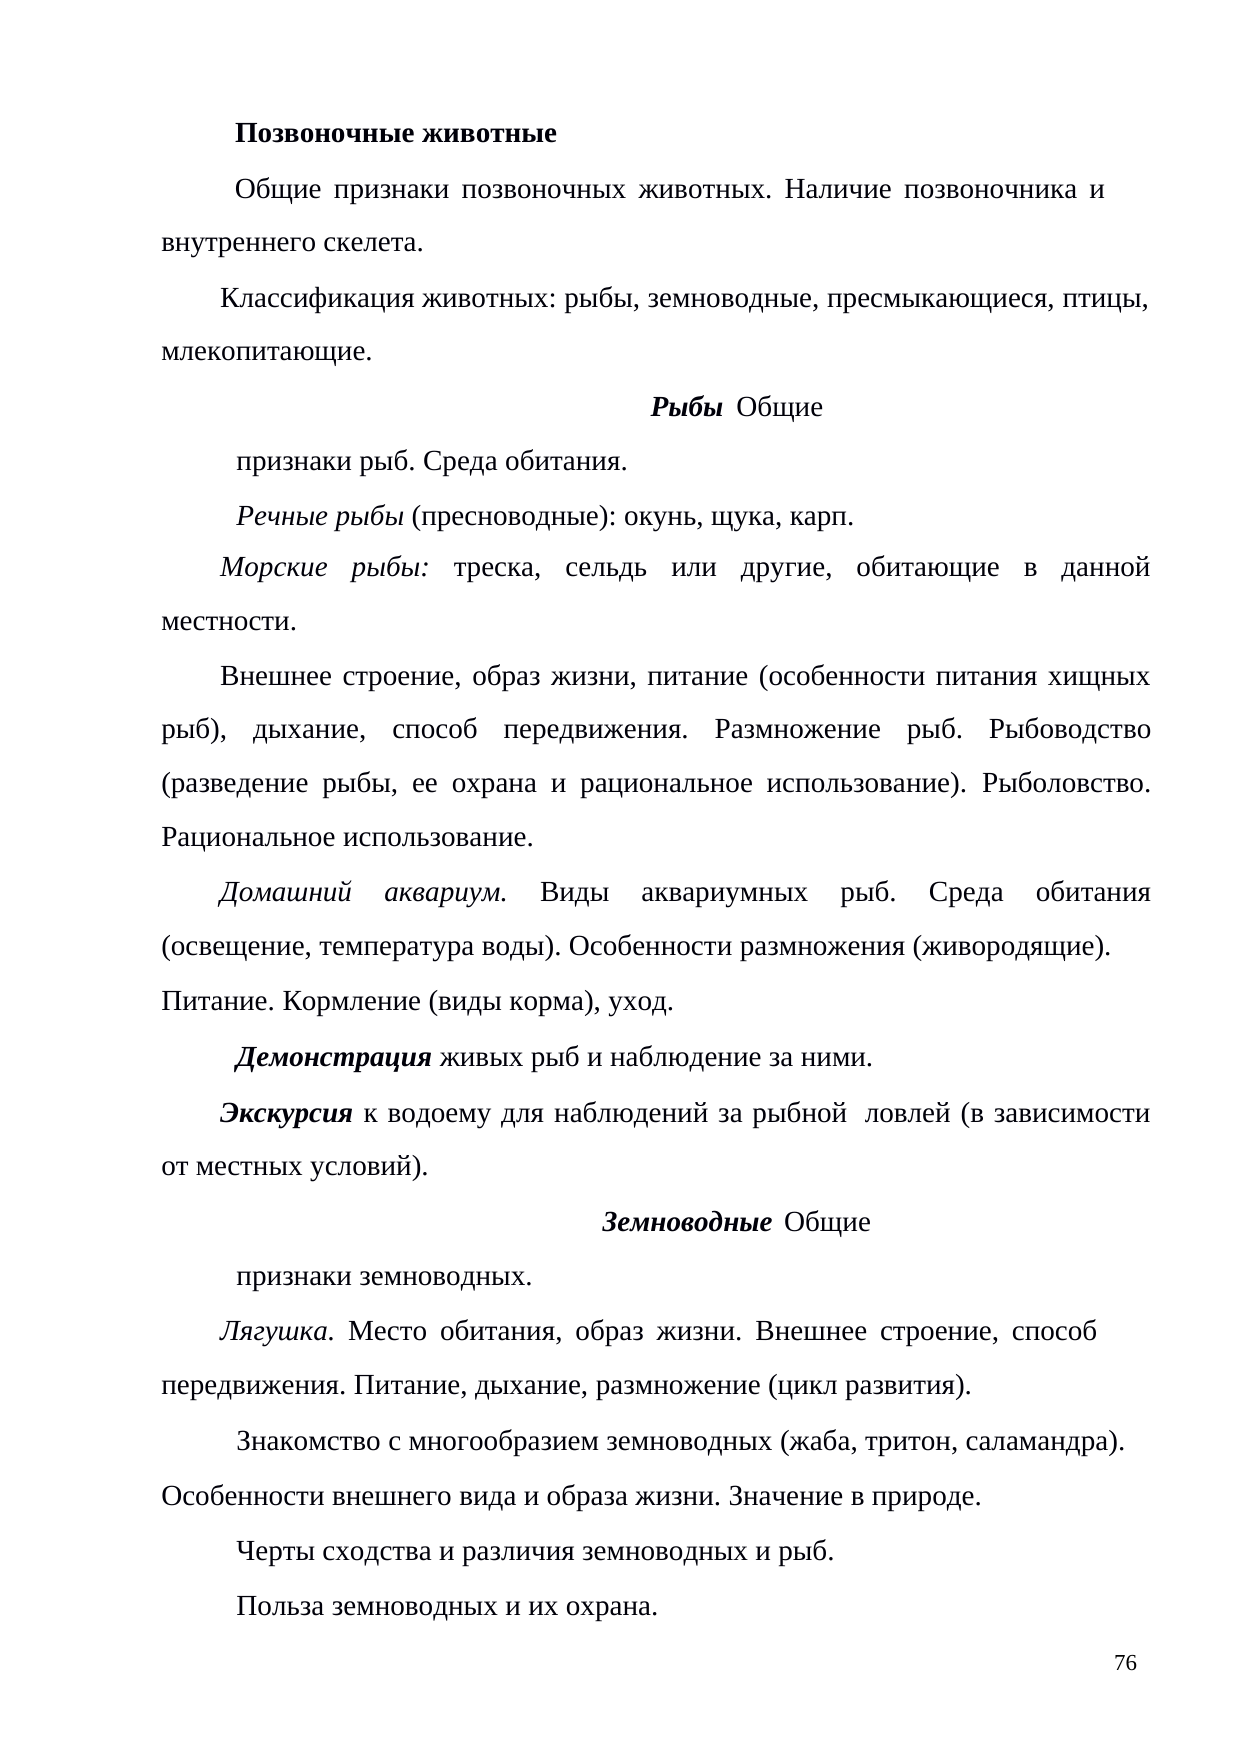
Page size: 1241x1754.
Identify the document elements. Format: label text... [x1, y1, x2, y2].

text Демонстрация живых рыб и наблюдение за ними. [236, 1039, 1180, 1072]
text Общие признаки позвоночных животных. Наличие позвоночника и внутреннего скелета. [161, 171, 1180, 258]
text Морские рыбы: треска, сельдь или другие, обитающие в данной местности. [161, 549, 1151, 636]
text Особенности внешнего вида и образа жизни. Значение в природе. [161, 1478, 1180, 1512]
text Питание. Кормление (виды корма), уход. [161, 983, 1180, 1017]
text Земноводные Общие [602, 1204, 1180, 1237]
text Речные рыбы (пресноводные): окунь, щука, карп. [236, 498, 1180, 532]
text Классификация животных: рыбы, земноводные, пресмыкающиеся, птицы, млекопитающие. [161, 280, 1180, 367]
text признаки земноводных. [236, 1258, 1180, 1291]
text Экскурсия к водоему для наблюдений за рыбной ловлей (в зависимости от местных условий). [161, 1095, 1151, 1182]
text Рыбы Общие [650, 389, 1180, 422]
text признаки рыб. Среда обитания. [236, 443, 1180, 476]
text Знакомство с многообразием земноводных (жаба, тритон, саламандра). [236, 1423, 1180, 1456]
text Домашний аквариум. Виды аквариумных рыб. Среда обитания (освещение, температура воды). Особенности размножения (живородящие). [161, 874, 1151, 962]
subtitle Позвоночные животные [235, 116, 1180, 149]
text Лягушка. Место обитания, образ жизни. Внешнее строение, способ передвижения. Питание, дыхание, размножение (цикл развития). [161, 1313, 1180, 1401]
text Внешнее строение, образ жизни, питание (особенности питания хищных рыб), дыхание, способ передвижения. Размножение рыб. Рыбоводство (разведение рыбы, ее охрана и рациональное использование). Рыболовство. Рациональное использование. [161, 658, 1151, 852]
text Черты сходства и различия земноводных и рыб. Польза земноводных и их охрана. [236, 1533, 836, 1622]
